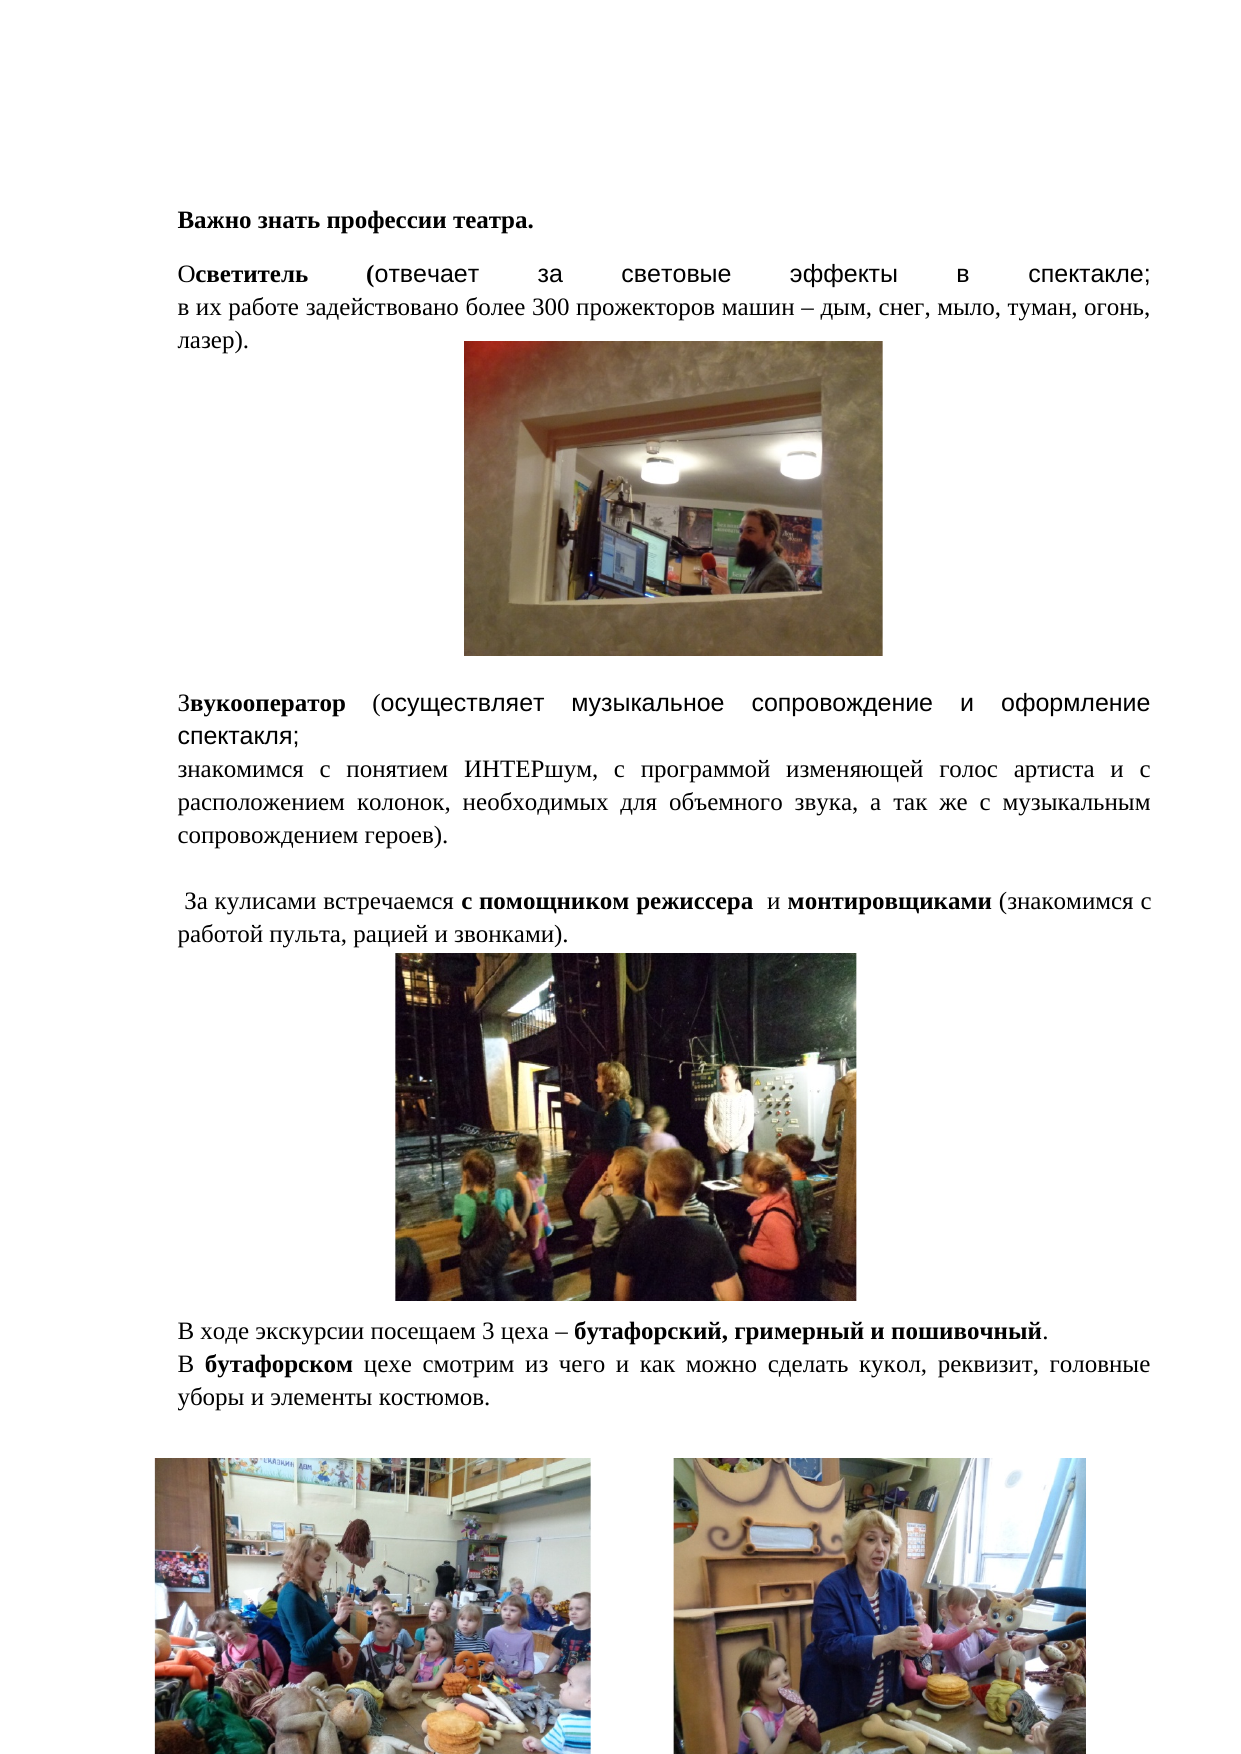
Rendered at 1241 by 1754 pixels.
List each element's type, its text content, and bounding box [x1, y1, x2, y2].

picture [464, 341, 883, 656]
text В ходе экскурсии посещаем 3 цеха – бутафорский, гримерный и пошивочный. [177, 1316, 1152, 1344]
picture [673, 1458, 1086, 1754]
text В бутафорском цехе смотрим из чего и как можно сделать кукол, реквизит, головные уборы и элементы костюмов. [177, 1349, 1152, 1411]
picture [154, 1458, 591, 1754]
picture [395, 953, 857, 1301]
text За кулисами встречаемся с помощником режиссера и монтировщиками (знакомимся с работой пульта, рацией и звонками). [177, 886, 1152, 948]
text Осветитель (отвечает за световые эффекты в спектакле; в их работе задействовано более 300 прожекторов машин – дым, снег, мыло, туман, огонь, лазер). [177, 259, 1152, 354]
text Звукооператор (осуществляет музыкальное сопровождение и оформление спектакля; знакомимся с понятием ИНТЕРшум, с программой изменяющей голос артиста и с расположением колонок, необходимых для объемного звука, а так же с музыкальным сопровождением героев). [177, 688, 1152, 849]
text Важно знать профессии театра. [177, 205, 1152, 234]
